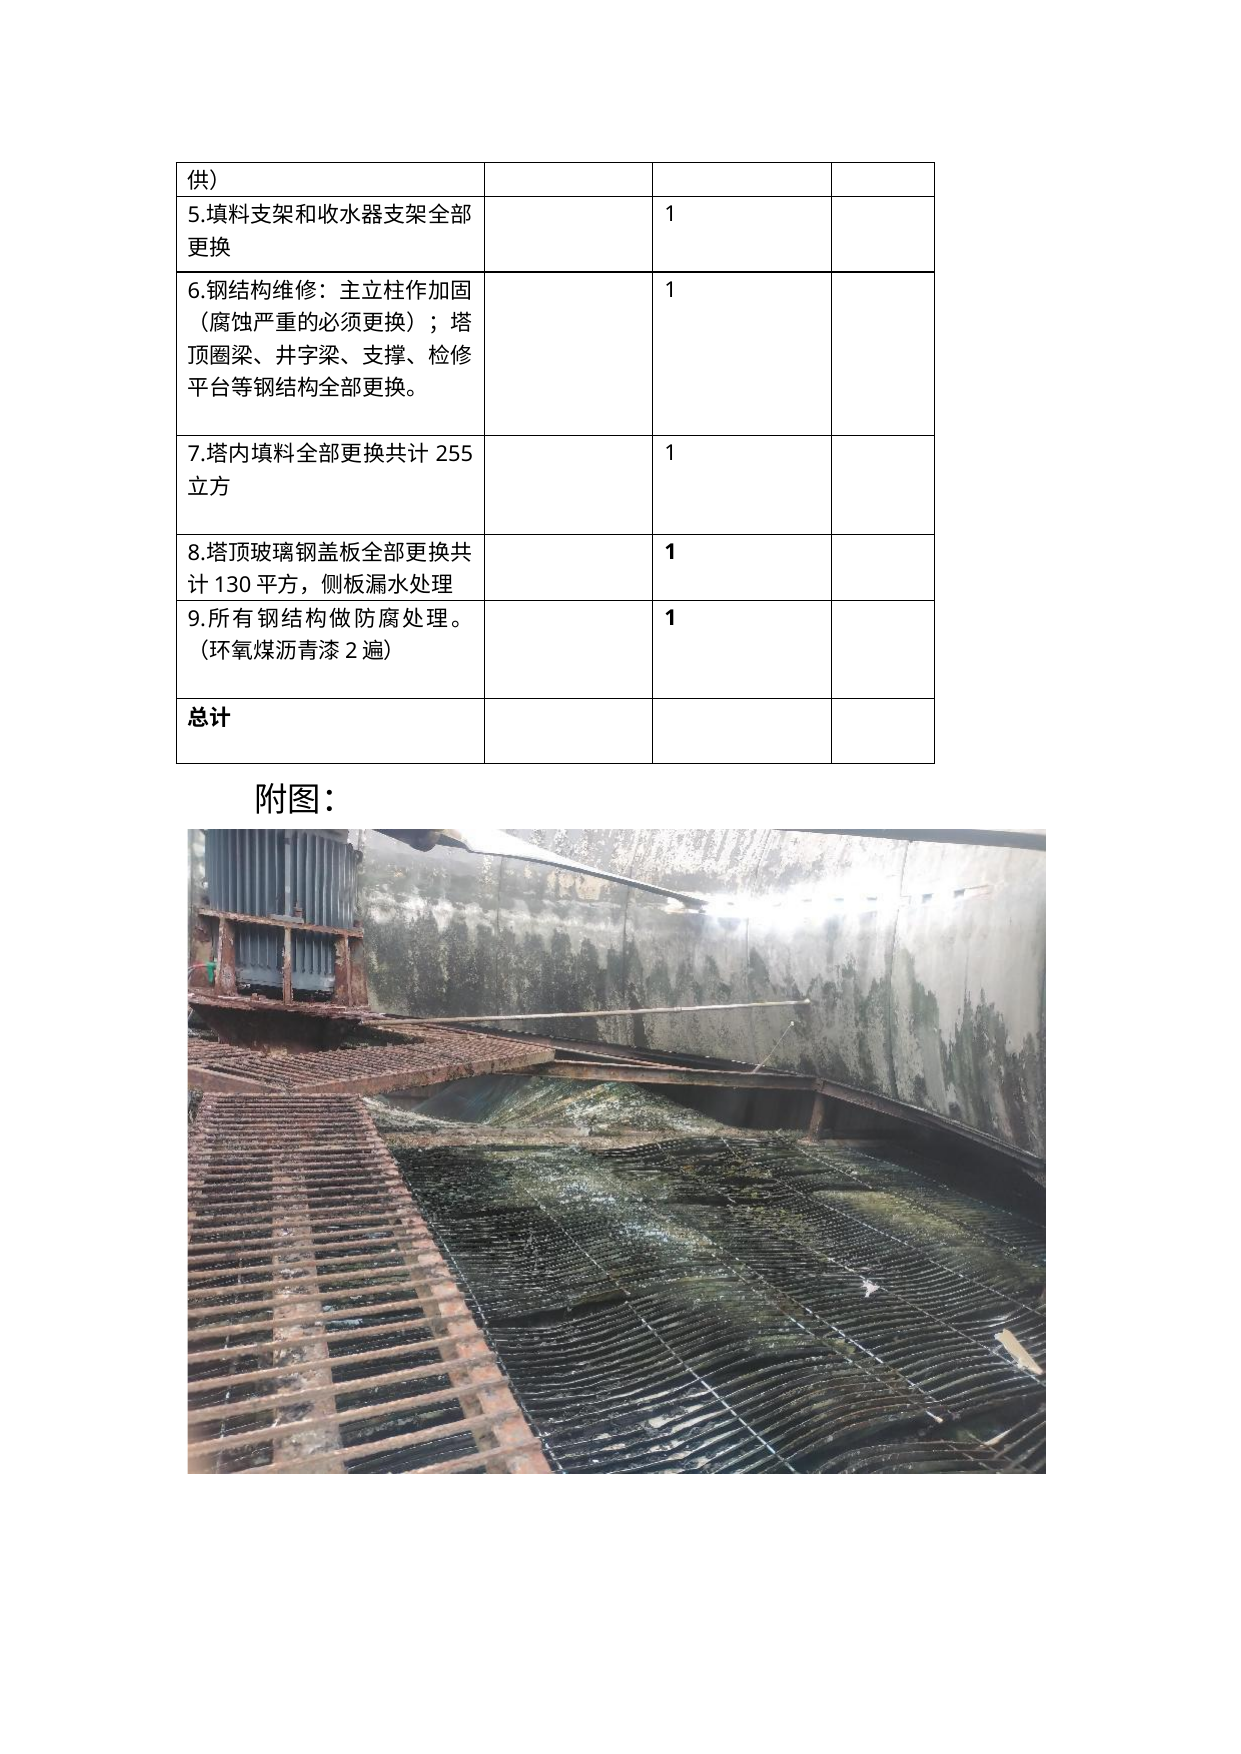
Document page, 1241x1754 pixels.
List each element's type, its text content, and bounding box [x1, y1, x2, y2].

table_cell [485, 273, 652, 435]
table_cell 总计 [177, 699, 484, 763]
table_cell [485, 197, 652, 271]
table_cell [832, 273, 934, 435]
table_cell [832, 535, 934, 599]
table_cell [832, 699, 934, 763]
table_cell [485, 535, 652, 599]
picture [187, 829, 1046, 1474]
table_cell 8.塔顶玻璃钢盖板全部更换共计130平方，侧板漏水处理 [177, 535, 484, 599]
table_cell 1 [653, 436, 831, 533]
text 附图： [187, 764, 1053, 829]
table_cell [653, 699, 831, 763]
table_cell 1 [653, 601, 831, 698]
table_cell [832, 197, 934, 271]
table_cell [485, 163, 652, 196]
table_cell 5.填料支架和收水器支架全部更换 [177, 197, 484, 271]
table_cell 4.玻璃钢风机更换（风机甲供） [177, 163, 484, 196]
table_cell 6.钢结构维修：主立柱作加固（腐蚀严重的必须更换）；塔顶圈梁、井字梁、支撑、检修平台等钢结构全部更换。 [177, 273, 484, 435]
table_cell 1 [653, 197, 831, 271]
table_cell [832, 436, 934, 533]
table_cell 1 [653, 273, 831, 435]
table_cell [832, 601, 934, 698]
table_cell 1 [653, 535, 831, 599]
table_cell [485, 601, 652, 698]
table_cell 9.所有钢结构做防腐处理。（环氧煤沥青漆2遍） [177, 601, 484, 698]
table_cell 1 [653, 163, 831, 196]
table_cell [485, 436, 652, 533]
table_cell [832, 163, 934, 196]
table_cell 7.塔内填料全部更换共计255立方 [177, 436, 484, 533]
table_cell [485, 699, 652, 763]
